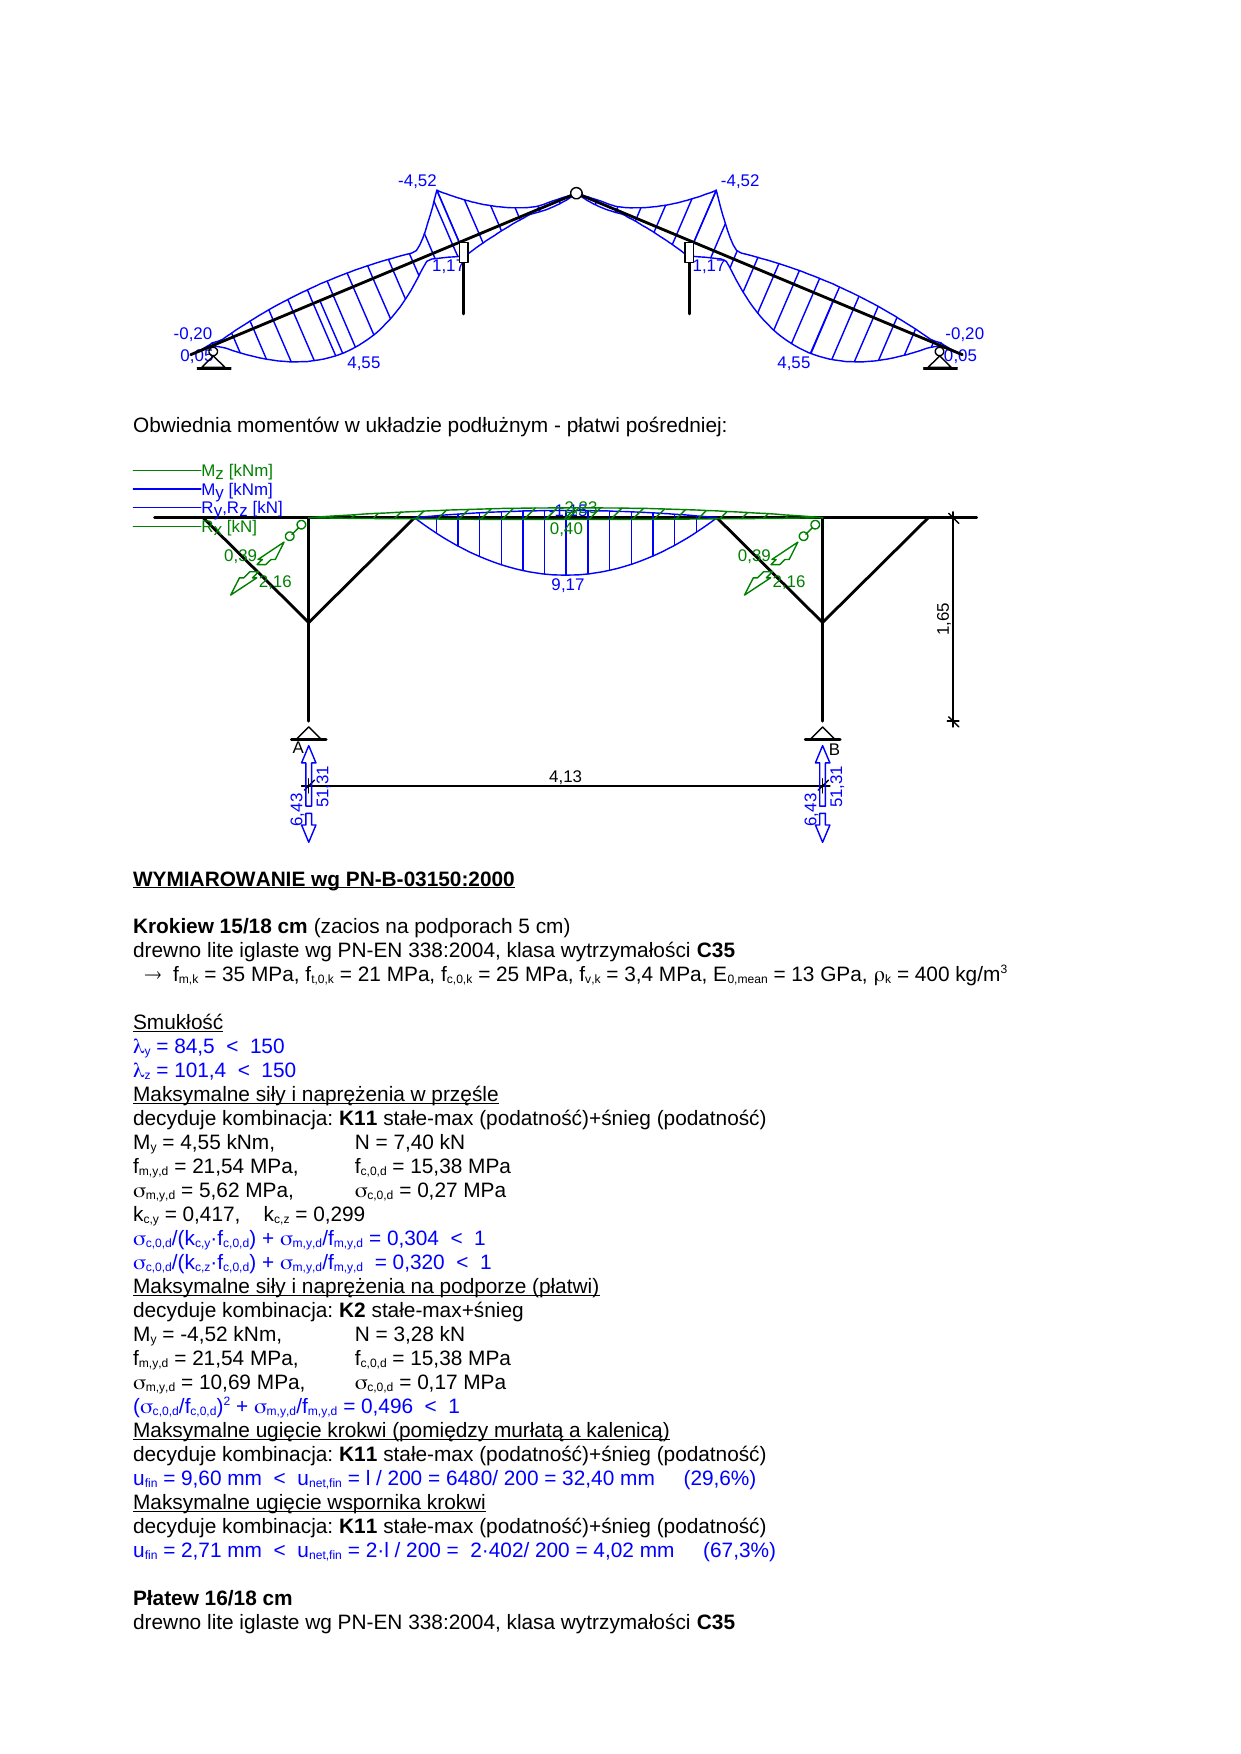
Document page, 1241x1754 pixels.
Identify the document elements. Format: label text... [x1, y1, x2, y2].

text decyduje kombinacja: K11 stałe-max (podatność)+śnieg (podatność) [133, 1514, 1167, 1538]
text Maksymalne siły i naprężenia w przęśle [133, 1082, 1167, 1106]
text Płatew 16/18 cm [133, 1586, 1167, 1610]
text drewno lite iglaste wg PN-EN 338:2004, klasa wytrzymałości C35 [133, 1610, 1167, 1634]
text Maksymalne ugięcie krokwi (pomiędzy murłatą a kalenicą) [133, 1418, 1167, 1442]
text kc,y = 0,417, kc,z = 0,299 [133, 1202, 1167, 1226]
text ufin = 2,71 mm < unet,fin = 2·l / 200 = 2·402/ 200 = 4,02 mm (67,3%) [133, 1538, 1167, 1562]
text ufin = 9,60 mm < unet,fin = l / 200 = 6480/ 200 = 32,40 mm (29,6%) [133, 1466, 1167, 1490]
text c,0,d/(kc,z·fc,0,d) + m,y,d/fm,y,d = 0,320 < 1 [133, 1250, 1167, 1274]
text decyduje kombinacja: K2 stałe-max+śnieg [133, 1298, 1167, 1322]
text Maksymalne ugięcie wspornika krokwi [133, 1490, 1167, 1514]
text m,y,d = 10,69 MPa, c,0,d = 0,17 MPa [133, 1370, 1167, 1394]
text Krokiew 15/18 cm (zacios na podporach 5 cm) [133, 914, 1167, 938]
text (c,0,d/fc,0,d)2 + m,y,d/fm,y,d = 0,496 < 1 [133, 1394, 1167, 1418]
text y = 84,5 < 150 [133, 1034, 1167, 1058]
text decyduje kombinacja: K11 stałe-max (podatność)+śnieg (podatność) [133, 1442, 1167, 1466]
text c,0,d/(kc,y·fc,0,d) + m,y,d/fm,y,d = 0,304 < 1 [133, 1226, 1167, 1250]
text Obwiednia momentów w układzie podłużnym - płatwi pośredniej: [133, 413, 1167, 437]
text z = 101,4 < 150 [133, 1058, 1167, 1082]
text decyduje kombinacja: K11 stałe-max (podatność)+śnieg (podatność) [133, 1106, 1167, 1130]
text fm,y,d = 21,54 MPa, fc,0,d = 15,38 MPa [133, 1346, 1167, 1370]
text  fm,k = 35 MPa, ft,0,k = 21 MPa, fc,0,k = 25 MPa, fv,k = 3,4 MPa, E0,mean = 13 GPa, k = 400 kg/m3 [133, 962, 1167, 986]
text drewno lite iglaste wg PN-EN 338:2004, klasa wytrzymałości C35 [133, 938, 1167, 962]
text WYMIAROWANIE wg PN-B-03150:2000 [133, 866, 1167, 890]
text My = 4,55 kNm, N = 7,40 kN [133, 1130, 1167, 1154]
text m,y,d = 5,62 MPa, c,0,d = 0,27 MPa [133, 1178, 1167, 1202]
text fm,y,d = 21,54 MPa, fc,0,d = 15,38 MPa [133, 1154, 1167, 1178]
text My = -4,52 kNm, N = 3,28 kN [133, 1322, 1167, 1346]
text Smukłość [133, 1010, 1167, 1034]
text Maksymalne siły i naprężenia na podporze (płatwi) [133, 1274, 1167, 1298]
